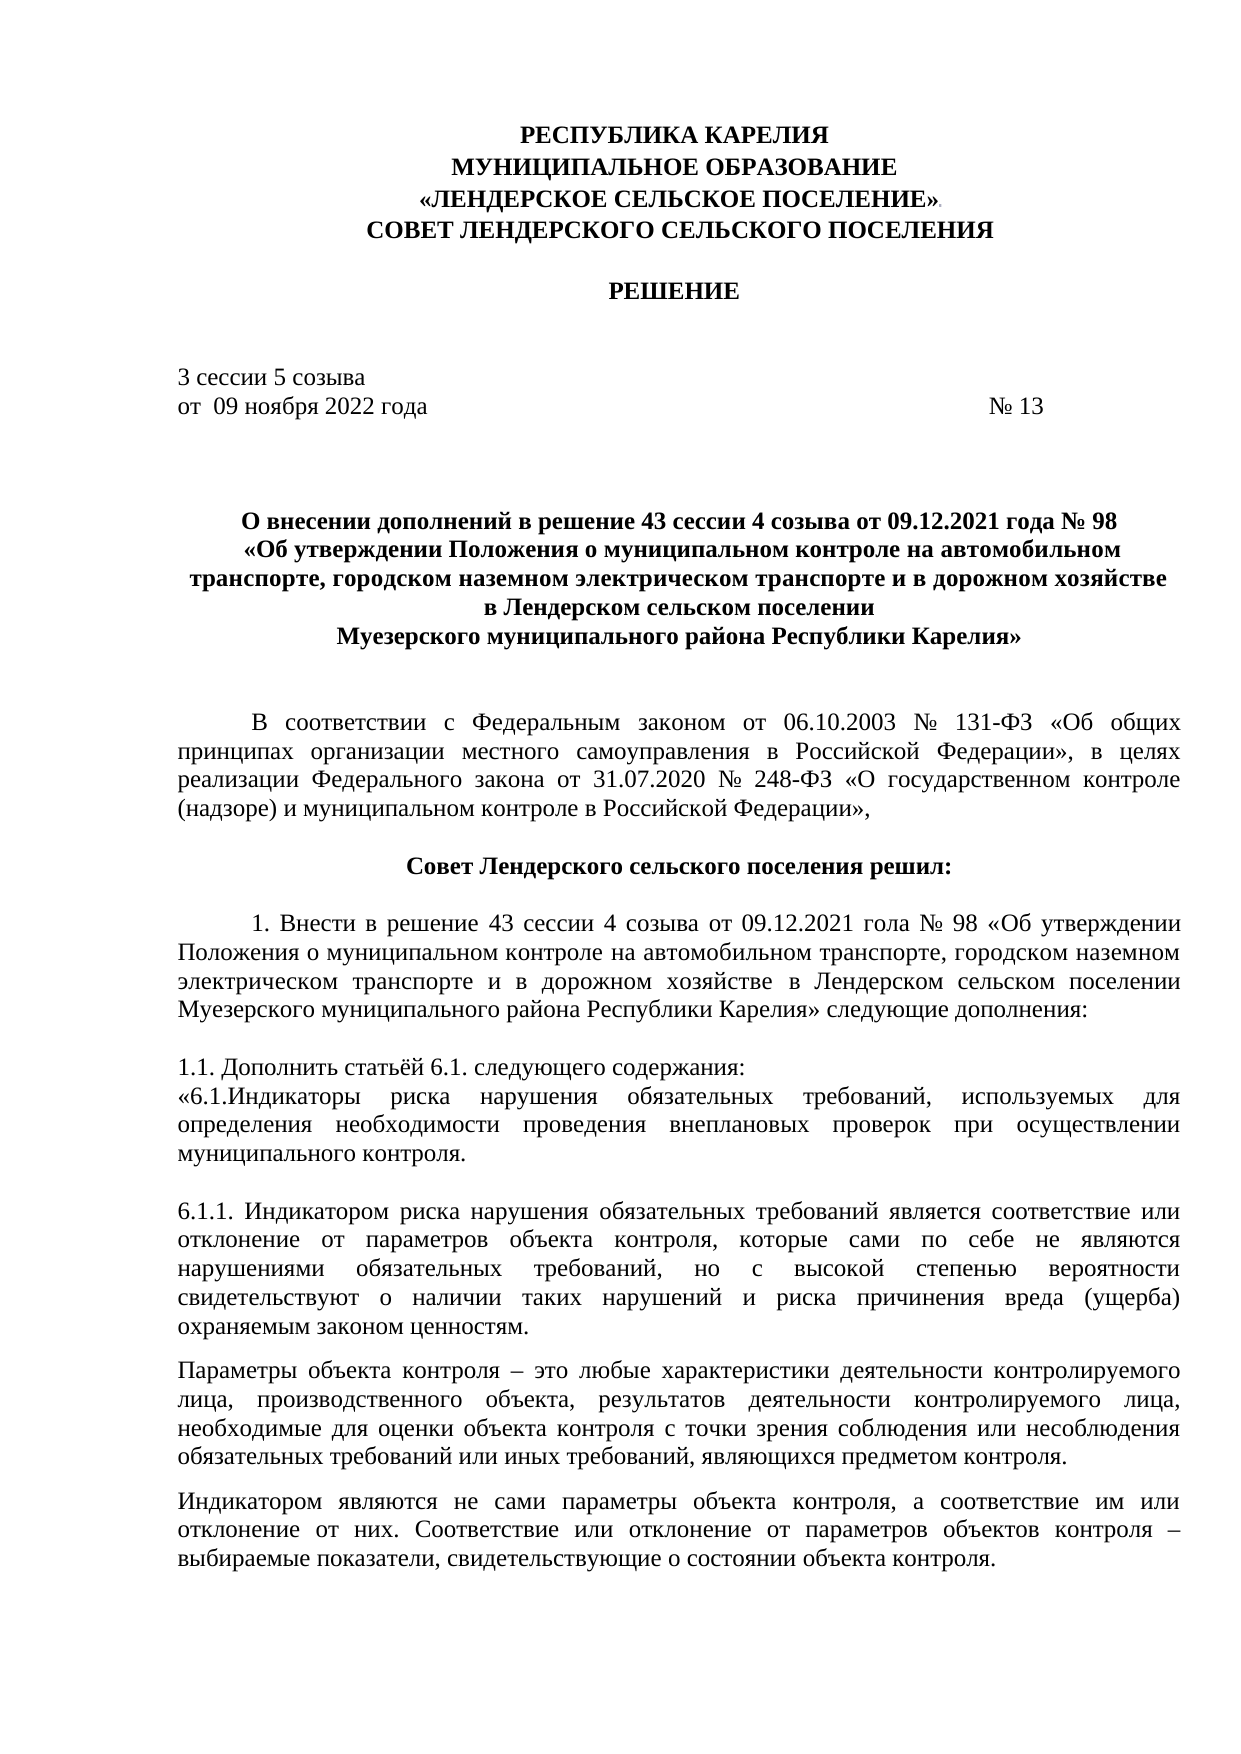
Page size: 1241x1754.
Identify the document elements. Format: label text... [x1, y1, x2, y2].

text от 09 ноября 2022 года № 13 [177, 391, 1171, 419]
text 1. Внести в решение 43 сессии 4 созыва от 09.12.2021 гола № 98 «Об утверждении Положения о муниципальном контроле на автомобильном транспорте, городском наземном электрическом транспорте и в дорожном хозяйстве в Лендерском сельском поселении Муезерского муниципального района Республики Карелия» следующие дополнения: [177, 908, 1181, 1023]
text в Лендерском сельском поселении [177, 592, 1181, 621]
text «ЛЕНДЕРСКОЕ СЕЛЬСКОЕ ПОСЕЛЕНИЕ» [179, 184, 1181, 212]
text 1.1. Дополнить статьёй 6.1. следующего содержания: [177, 1052, 1181, 1081]
text «Об утверждении Положения о муниципальном контроле на автомобильном транспорте, городском наземном электрическом транспорте и в дорожном хозяйстве [177, 534, 1181, 592]
text «6.1.Индикаторы риска нарушения обязательных требований, используемых для определения необходимости проведения внеплановых проверок при осуществлении муниципального контроля. [177, 1081, 1181, 1167]
text О внесении дополнений в решение 43 сессии 4 созыва от 09.12.2021 года № 98 [177, 506, 1181, 534]
text Индикатором являются не сами параметры объекта контроля, а соответствие им или отклонение от них. Соответствие или отклонение от параметров объектов контроля – выбираемые показатели, свидетельствующие о состоянии объекта контроля. [177, 1486, 1181, 1572]
text СОВЕТ ЛЕНДЕРСКОГО СЕЛЬСКОГО ПОСЕЛЕНИЯ [179, 215, 1181, 244]
text РЕШЕНИЕ [177, 276, 1171, 304]
text Совет Лендерского сельского поселения решил: [177, 851, 1181, 879]
text 6.1.1. Индикатором риска нарушения обязательных требований является соответствие или отклонение от параметров объекта контроля, которые сами по себе не являются нарушениями обязательных требований, но с высокой степенью вероятности свидетельствуют о наличии таких нарушений и риска причинения вреда (ущерба) охраняемым законом ценностям. [177, 1196, 1181, 1339]
text МУНИЦИПАЛЬНОЕ ОБРАЗОВАНИЕ [179, 152, 1169, 181]
text В соответствии с Федеральным законом от 06.10.2003 № 131-ФЗ «Об общих принципах организации местного самоуправления в Российской Федерации», в целях реализации Федерального закона от 31.07.2020 № 248-ФЗ «О государственном контроле (надзоре) и муниципальном контроле в Российской Федерации», [177, 707, 1181, 822]
text РЕСПУБЛИКА КАРЕЛИЯ [179, 120, 1169, 149]
text Муезерского муниципального района Республики Карелия» [177, 621, 1181, 649]
text 3 сессии 5 созыва [177, 362, 1171, 391]
text Параметры объекта контроля – это любые характеристики деятельности контролируемого лица, производственного объекта, результатов деятельности контролируемого лица, необходимые для оценки объекта контроля с точки зрения соблюдения или несоблюдения обязательных требований или иных требований, являющихся предметом контроля. [177, 1355, 1181, 1470]
